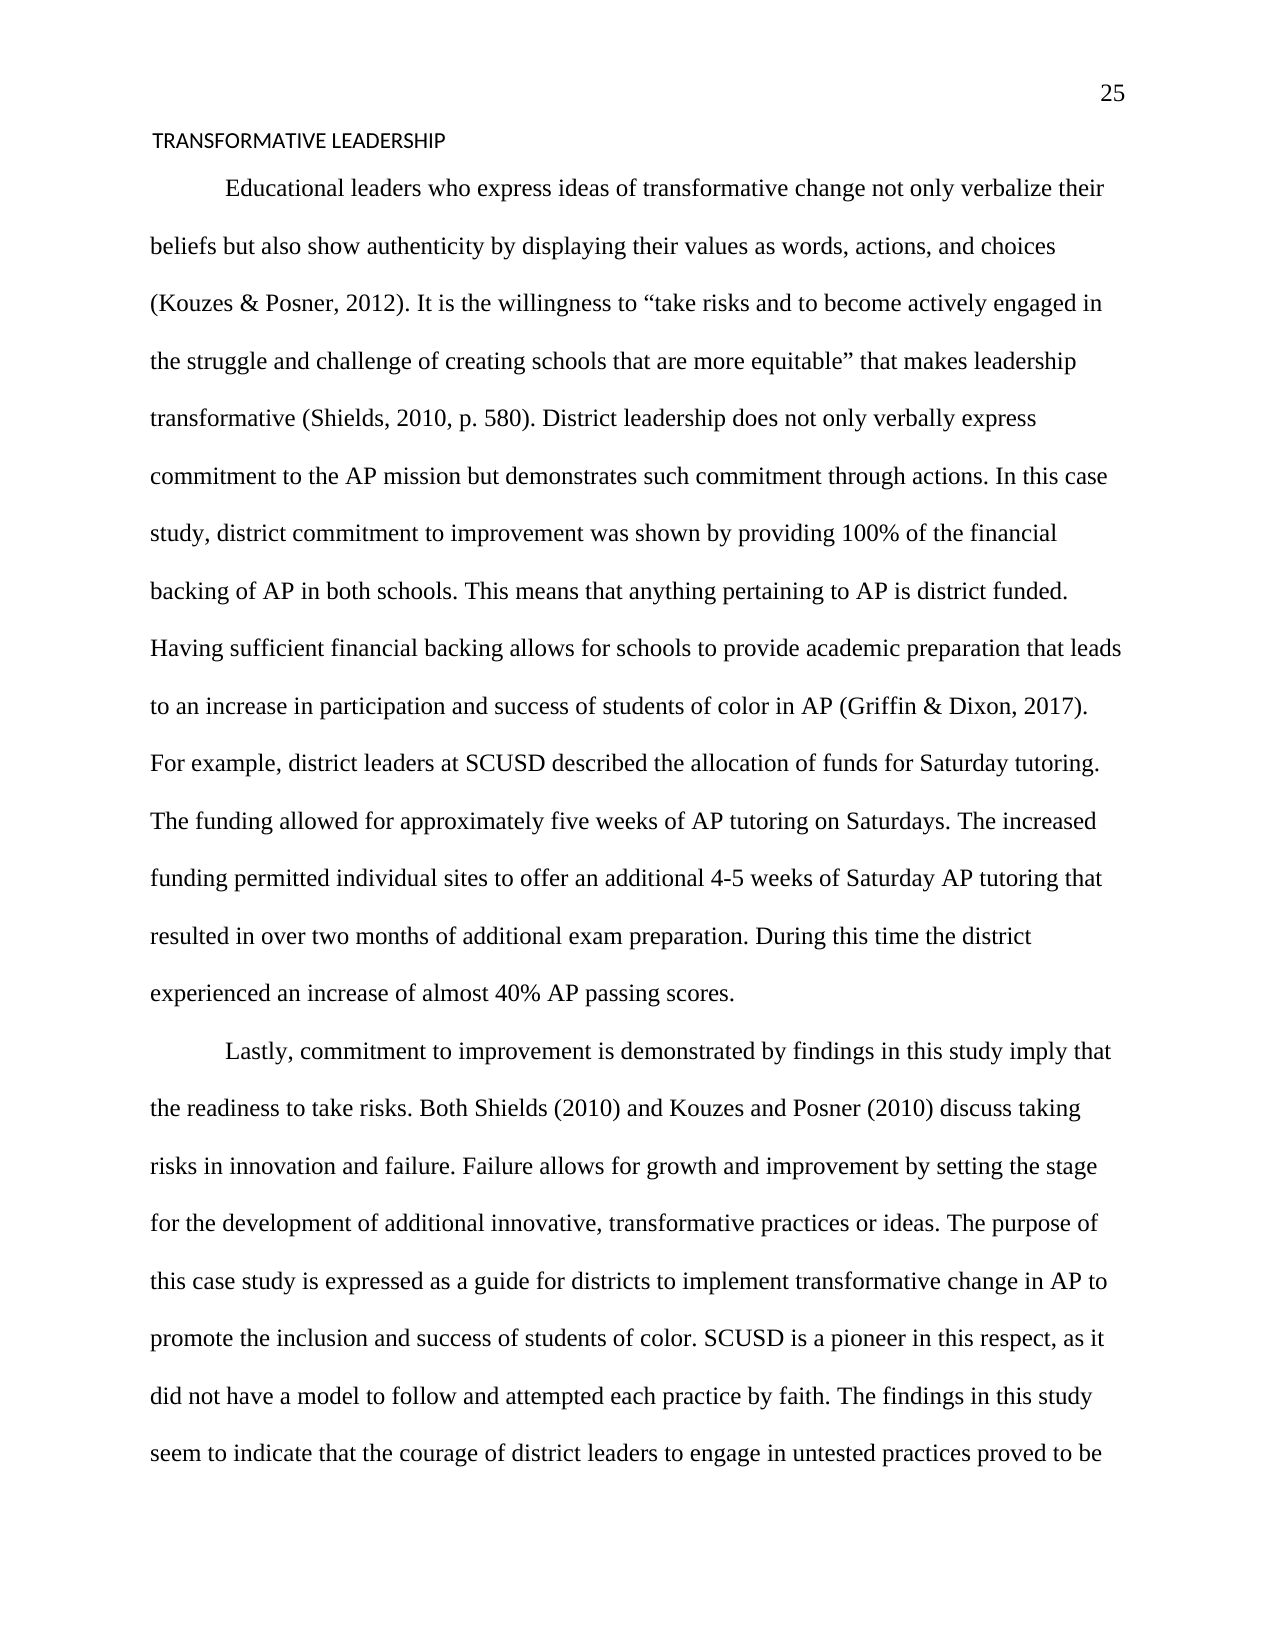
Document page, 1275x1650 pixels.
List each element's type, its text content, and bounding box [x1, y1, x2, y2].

text Educational leaders who express ideas of transformative change not only verbalize their beliefs but also show authenticity by displaying their values as words, actions, and choices (Kouzes & Posner, 2012). It is the willingness to “take risks and to become actively engaged in the struggle and challenge of creating schools that are more equitable” that makes leadership transformative (Shields, 2010, p. 580). District leadership does not only verbally express commitment to the AP mission but demonstrates such commitment through actions. In this case study, district commitment to improvement was shown by providing 100% of the financial backing of AP in both schools. This means that anything pertaining to AP is district funded. Having sufficient financial backing allows for schools to provide academic preparation that leads to an increase in participation and success of students of color in AP (Griffin & Dixon, 2017). For example, district leaders at SCUSD described the allocation of funds for Saturday tutoring. The funding allowed for approximately five weeks of AP tutoring on Saturdays. The increased funding permitted individual sites to offer an additional 4-5 weeks of Saturday AP tutoring that resulted in over two months of additional exam preparation. During this time the district experienced an increase of almost 40% AP passing scores. [150, 173, 1125, 1007]
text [150, 1036, 1125, 1467]
